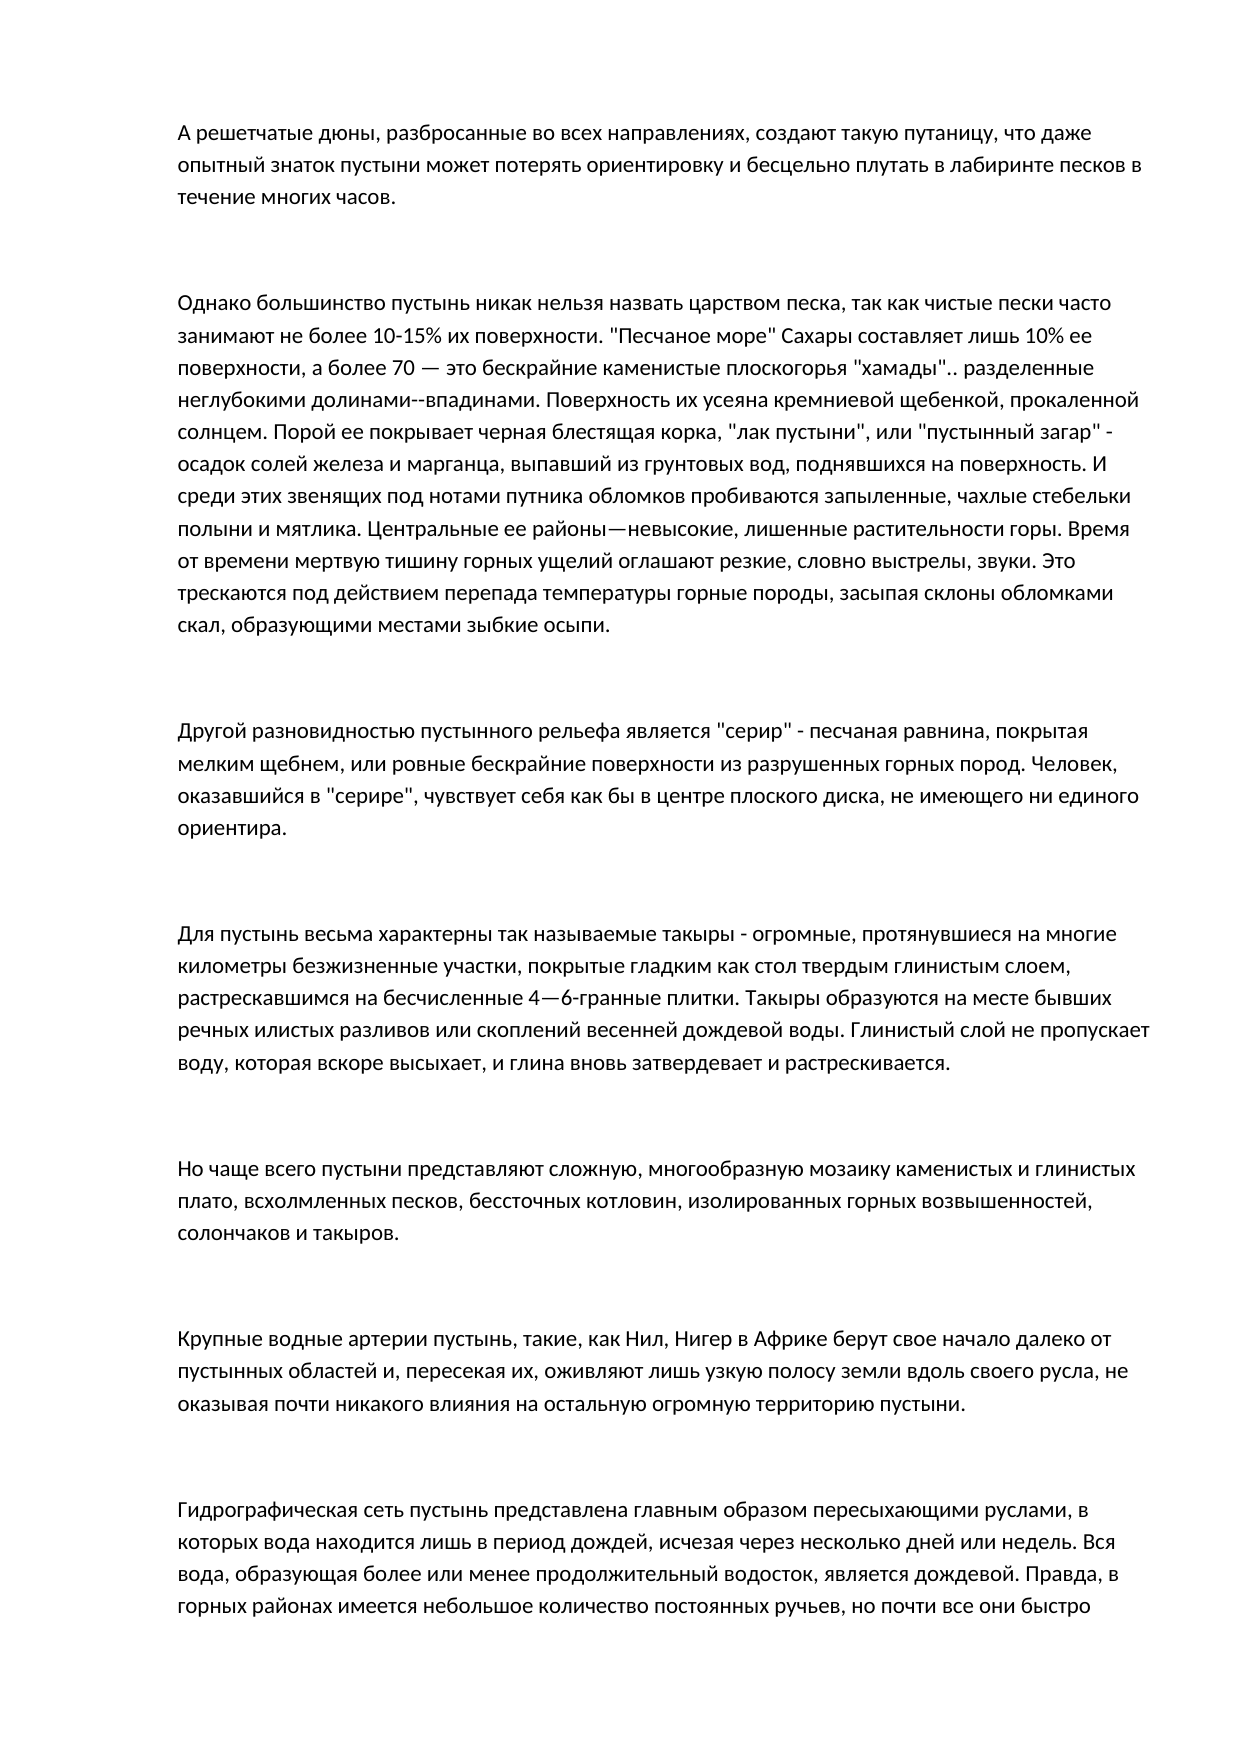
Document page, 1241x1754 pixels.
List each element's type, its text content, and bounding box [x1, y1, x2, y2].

text Для пустынь весьма характерны так называемые такыры - огромные, протянувшиеся на многие километры безжизненные участки, покрытые гладким как стол твердым глинистым слоем, растрескавшимся на бесчисленные 4—6-гранные плитки. Такыры образуются на месте бывших речных илистых разливов или скоплений весенней дождевой воды. Глинистый слой не пропускает воду, которая вскоре высыхает, и глина вновь затвердевает и растрескивается. [177, 919, 1152, 1076]
text А решетчатые дюны, разбросанные во всех направлениях, создают такую путаницу, что даже опытный знаток пустыни может потерять ориентировку и бесцельно плутать в лабиринте песков в течение многих часов. [177, 118, 1152, 211]
text Но чаще всего пустыни представляют сложную, многообразную мозаику каменистых и глинистых плато, всхолмленных песков, бессточных котловин, изолированных горных возвышенностей, солончаков и такыров. [177, 1154, 1152, 1246]
text Однако большинство пустынь никак нельзя назвать царством песка, так как чистые пески часто занимают не более 10-15% их поверхности. "Песчаное море" Сахары составляет лишь 10% ее поверхности, а более 70 — это бескрайние каменистые плоскогорья "хамады".. разделенные неглубокими долинами--впадинами. Поверхность их усеяна кремниевой щебенкой, прокаленной солнцем. Порой ее покрывает черная блестящая корка, "лак пустыни", или "пустынный загар" - осадок солей железа и марганца, выпавший из грунтовых вод, поднявшихся на поверхность. И среди этих звенящих под нотами путника обломков пробиваются запыленные, чахлые стебельки полыни и мятлика. Центральные ее районы—невысокие, лишенные растительности горы. Время от времени мертвую тишину горных ущелий оглашают резкие, словно выстрелы, звуки. Это трескаются под действием перепада температуры горные породы, засыпая склоны обломками скал, образующими местами зыбкие осыпи. [177, 288, 1152, 638]
text Другой разновидностью пустынного рельефа является "серир" - песчаная равнина, покрытая мелким щебнем, или ровные бескрайние поверхности из разрушенных горных пород. Человек, оказавшийся в "серире", чувствует себя как бы в центре плоского диска, не имеющего ни единого ориентира. [177, 716, 1152, 841]
text Крупные водные артерии пустынь, такие, как Нил, Нигер в Африке берут свое начало далеко от пустынных областей и, пересекая их, оживляют лишь узкую полосу земли вдоль своего русла, не оказывая почти никакого влияния на остальную огромную территорию пустыни. [177, 1324, 1152, 1417]
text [177, 1495, 1152, 1619]
